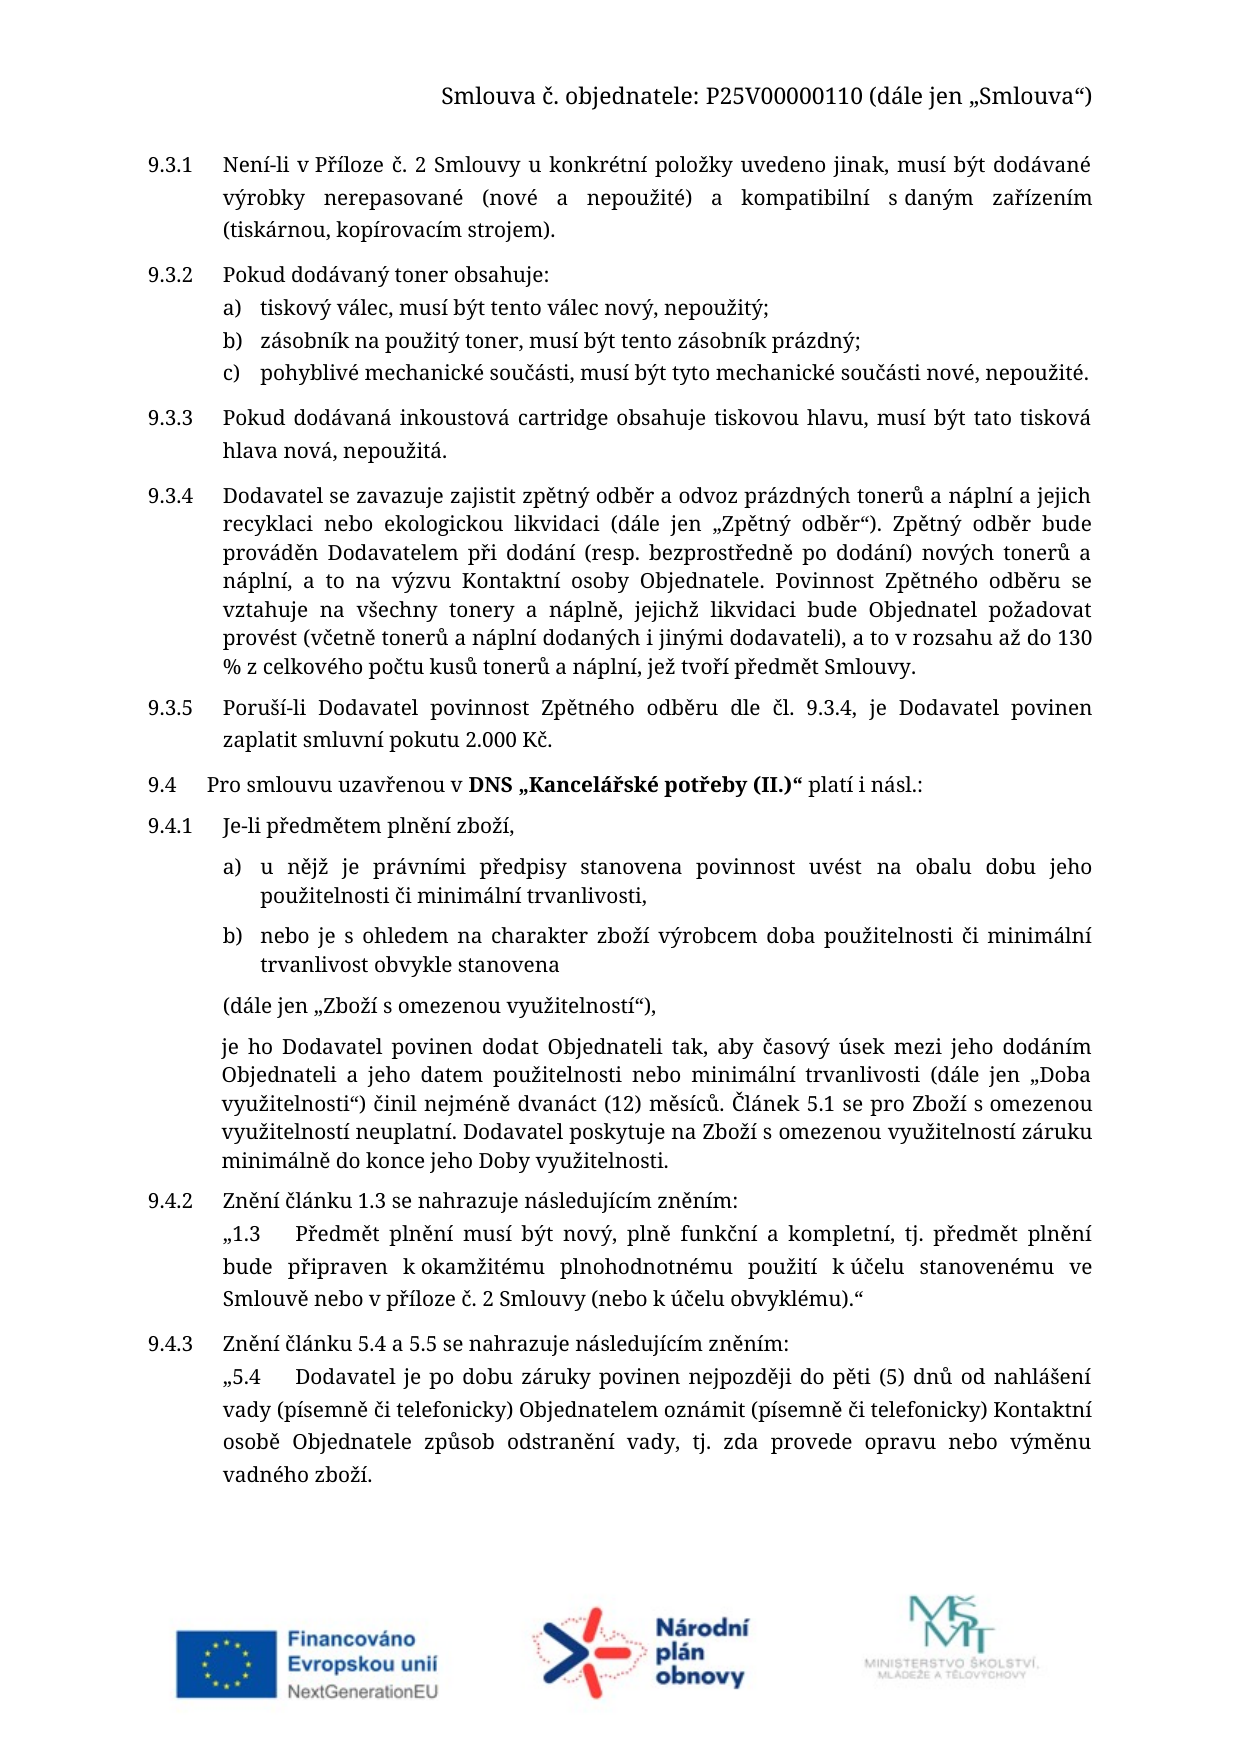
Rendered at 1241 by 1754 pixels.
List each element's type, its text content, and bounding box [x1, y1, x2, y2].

list Pro smlouvu uzavřenou v DNS „Kancelářské potřeby (II.)“ platí i násl.: [148, 770, 1093, 799]
picture [147, 1548, 1093, 1726]
list Není-li v Příloze č. 2 Smlouvy u konkrétní položky uvedeno jinak, musí být dodávané výrobky nerepasované (nové a nepoužité) a kompatibilní s daným zařízením (tiskárnou, kopírovacím strojem). [148, 150, 1093, 244]
list Pokud dodávaný toner obsahuje: [148, 261, 1093, 289]
list Znění článku 5.4 a 5.5 se nahrazuje následujícím zněním: [148, 1329, 1093, 1358]
list pohyblivé mechanické součásti, musí být tyto mechanické součásti nové, nepoužité. [223, 358, 1093, 387]
list Dodavatel se zavazuje zajistit zpětný odběr a odvoz prázdných tonerů a náplní a jejich recyklaci nebo ekologickou likvidaci (dále jen „Zpětný odběr“). Zpětný odběr bude prováděn Dodavatelem při dodání (resp. bezprostředně po dodání) nových tonerů a náplní, a to na výzvu Kontaktní osoby Objednatele. Povinnost Zpětného odběru se vztahuje na všechny tonery a náplně, jejichž likvidaci bude Objednatel požadovat provést (včetně tonerů a náplní dodaných i jinými dodavateli), a to v rozsahu až do 130 % z celkového počtu kusů tonerů a náplní, jež tvoří předmět Smlouvy. [148, 481, 1093, 680]
list Pokud dodávaná inkoustová cartridge obsahuje tiskovou hlavu, musí být tato tisková hlava nová, nepoužitá. [148, 403, 1093, 464]
text je ho Dodavatel povinen dodat Objednateli tak, aby časový úsek mezi jeho dodáním Objednateli a jeho datem použitelnosti nebo minimální trvanlivosti (dále jen „Doba využitelnosti“) činil nejméně dvanáct (12) měsíců. Článek 5.1 se pro Zboží s omezenou využitelností neuplatní. Dodavatel poskytuje na Zboží s omezenou využitelností záruku minimálně do konce jeho Doby využitelnosti. [221, 1032, 1093, 1174]
list „5.4 Dodavatel je po dobu záruky povinen nejpozději do pěti (5) dnů od nahlášení vady (písemně či telefonicky) Objednatelem oznámit (písemně či telefonicky) Kontaktní osobě Objednatele způsob odstranění vady, tj. zda provede opravu nebo výměnu vadného zboží. [223, 1362, 1093, 1488]
text (dále jen „Zboží s omezenou využitelností“), [223, 991, 1093, 1019]
list zásobník na použitý toner, musí být tento zásobník prázdný; [223, 326, 1093, 354]
list u nějž je právními předpisy stanovena povinnost uvést na obalu dobu jeho použitelnosti či minimální trvanlivosti, [223, 852, 1093, 909]
list tiskový válec, musí být tento válec nový, nepoužitý; [223, 293, 1093, 322]
list „1.3 Předmět plnění musí být nový, plně funkční a kompletní, tj. předmět plnění bude připraven k okamžitému plnohodnotnému použití k účelu stanovenému ve Smlouvě nebo v příloze č. 2 Smlouvy (nebo k účelu obvyklému).“ [223, 1219, 1093, 1313]
list nebo je s ohledem na charakter zboží výrobcem doba použitelnosti či minimální trvanlivost obvykle stanovena [223, 922, 1093, 978]
list Znění článku 1.3 se nahrazuje následujícím zněním: [148, 1187, 1093, 1215]
list Je-li předmětem plnění zboží, [148, 811, 1093, 840]
list Poruší-li Dodavatel povinnost Zpětného odběru dle čl. 9.3.4, je Dodavatel povinen zaplatit smluvní pokutu 2.000 Kč. [148, 693, 1093, 754]
